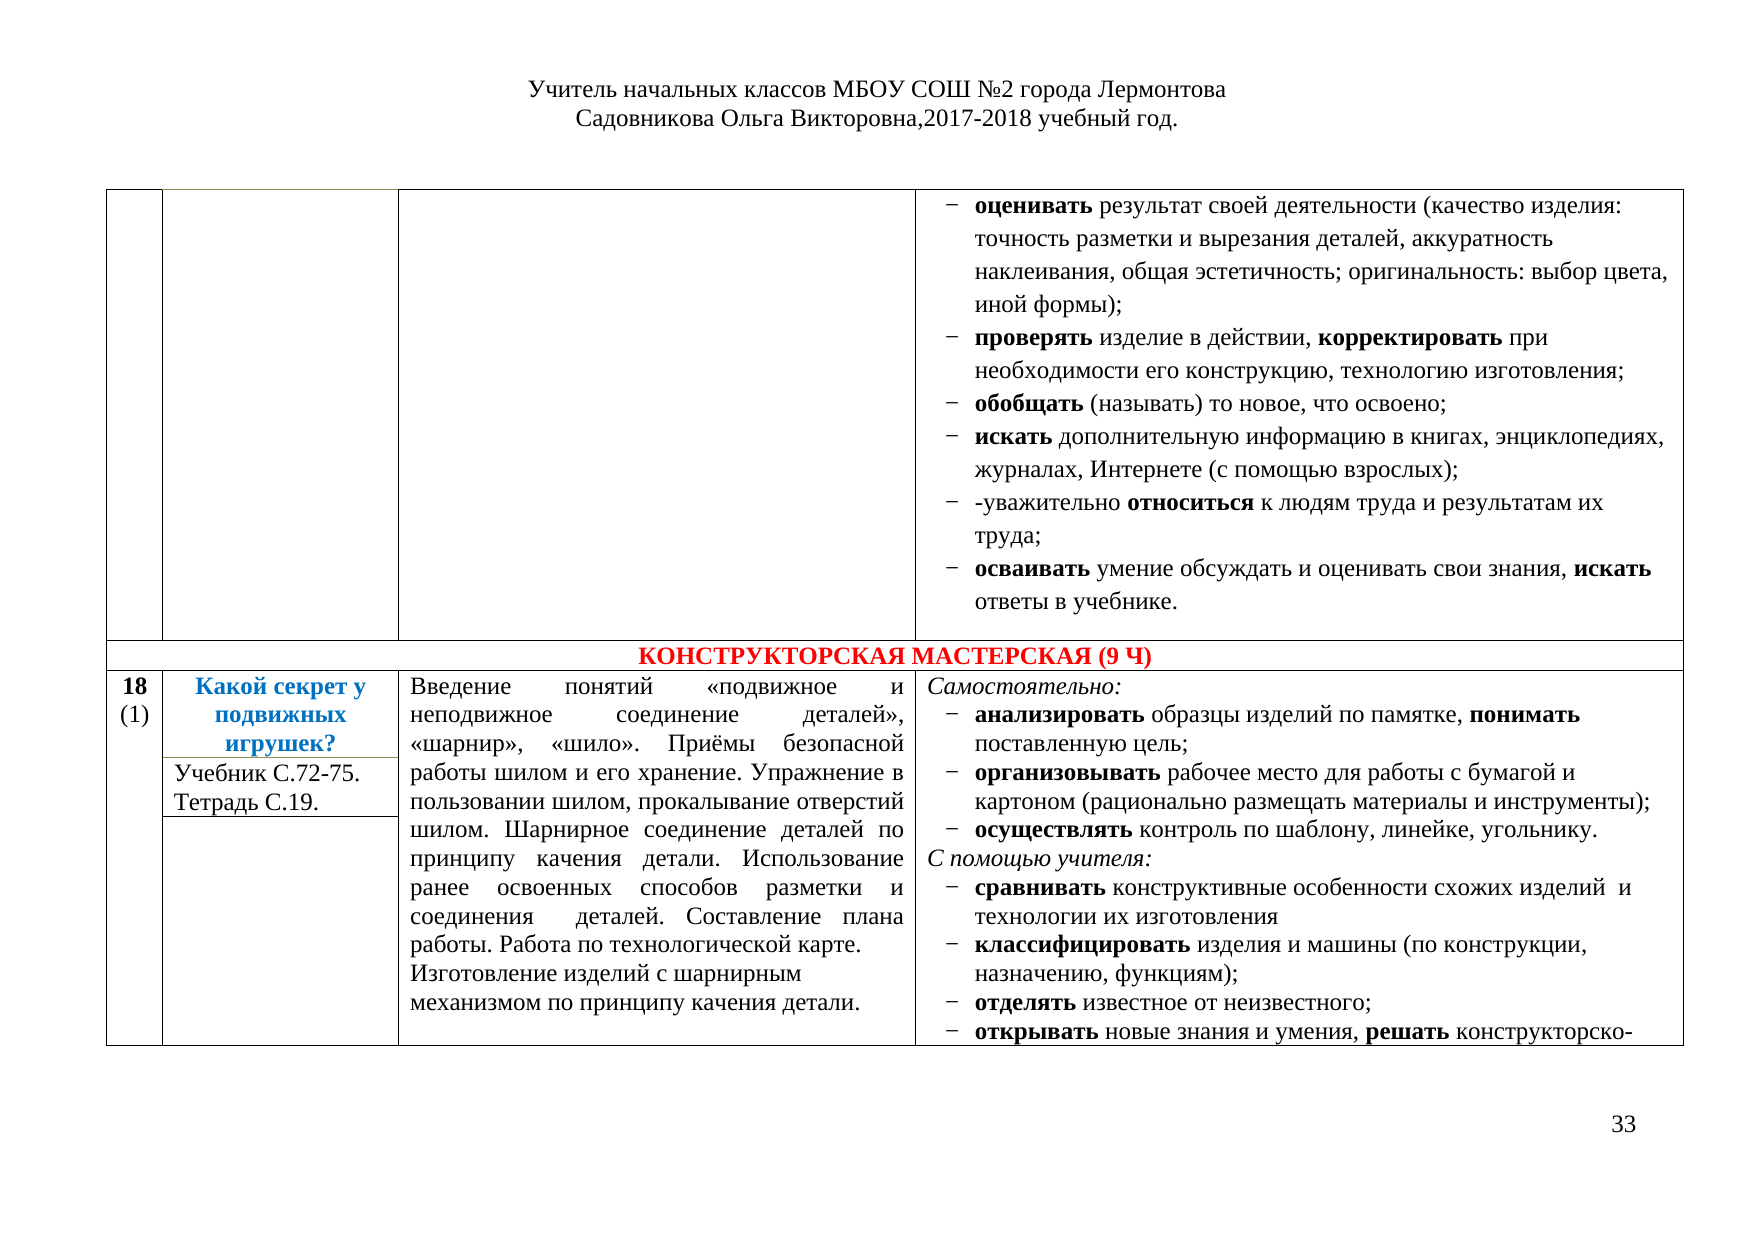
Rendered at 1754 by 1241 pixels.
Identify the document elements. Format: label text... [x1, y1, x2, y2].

table_cell Учебник С.72-75. Тетрадь С.19. [163, 758, 398, 816]
table_cell Какой секрет у подвижных игрушек? [163, 671, 398, 757]
table_cell Самостоятельно: анализировать образцы изделий по памятке, понимать поставленную цель; организовывать рабочее место для работы с бумагой и картоном (рационально размещать материалы и инструменты); осуществлять контроль по шаблону, линейке, угольнику. С помощью учителя: сравнивать конструктивные особенности схожих изделий и технологии их изготовления классифицировать изделия и машины (по конструкции, назначению, функциям); отделять известное от неизвестного; открывать новые знания и умения, решать конструкторско-технологические задачи через наблюдения, сравнения, рассуждения, пробные упражнения, испытания (виды и способы соединения деталей разных изделий, приёмы работы шилом, доступные шарнирные механизмы, соединительные материалы, понятие «щелевой замок», понятие «макет машины»); делать выводы о наблюдаемых явлениях; составлять план предстоящей практической работы и работать по составленному плану; отбирать необходимые материалы для изделий; выполнять работу по технологической карте; осуществлять контроль по линейке, угольнику, циркулю; оценивать результат своей деятельности (качество изделия: точность разметки и вырезания деталей, аккуратность наклеивания, общая эстетичность; оригинальность: выбор цвета, иной формы); проверять изделие в действии, корректировать при необходимости его конструкцию, технологию изготовления; обобщать (называть) то новое, что освоено; искать дополнительную информацию в книгах, энциклопедиях, журналах, Интернете (с помощью взрослых); уважительно относиться к людям разного труда и результатам их труда, к защитникам Родины, к близким и пожилым людям, к соседям и др. [916, 671, 1683, 1044]
table_cell Введение понятий «подвижное и неподвижное соединение деталей», «шарнир», «шило». Приёмы безопасной работы шилом и его хранение. Упражнение в пользовании шилом, прокалывание отверстий шилом. Шарнирное соединение деталей по принципу качения детали. Использование ранее освоенных способов разметки и соединения деталей. Составление плана работы. Работа по технологической карте. Изготовление изделий с шарнирным механизмом по принципу качения детали. [399, 671, 915, 1044]
table_cell 18 (1) [107, 671, 162, 1044]
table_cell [163, 190, 398, 640]
table_cell КОНСТРУКТОРСКАЯ МАСТЕРСКАЯ (9 Ч) [107, 641, 1683, 670]
table_cell [163, 817, 398, 1044]
